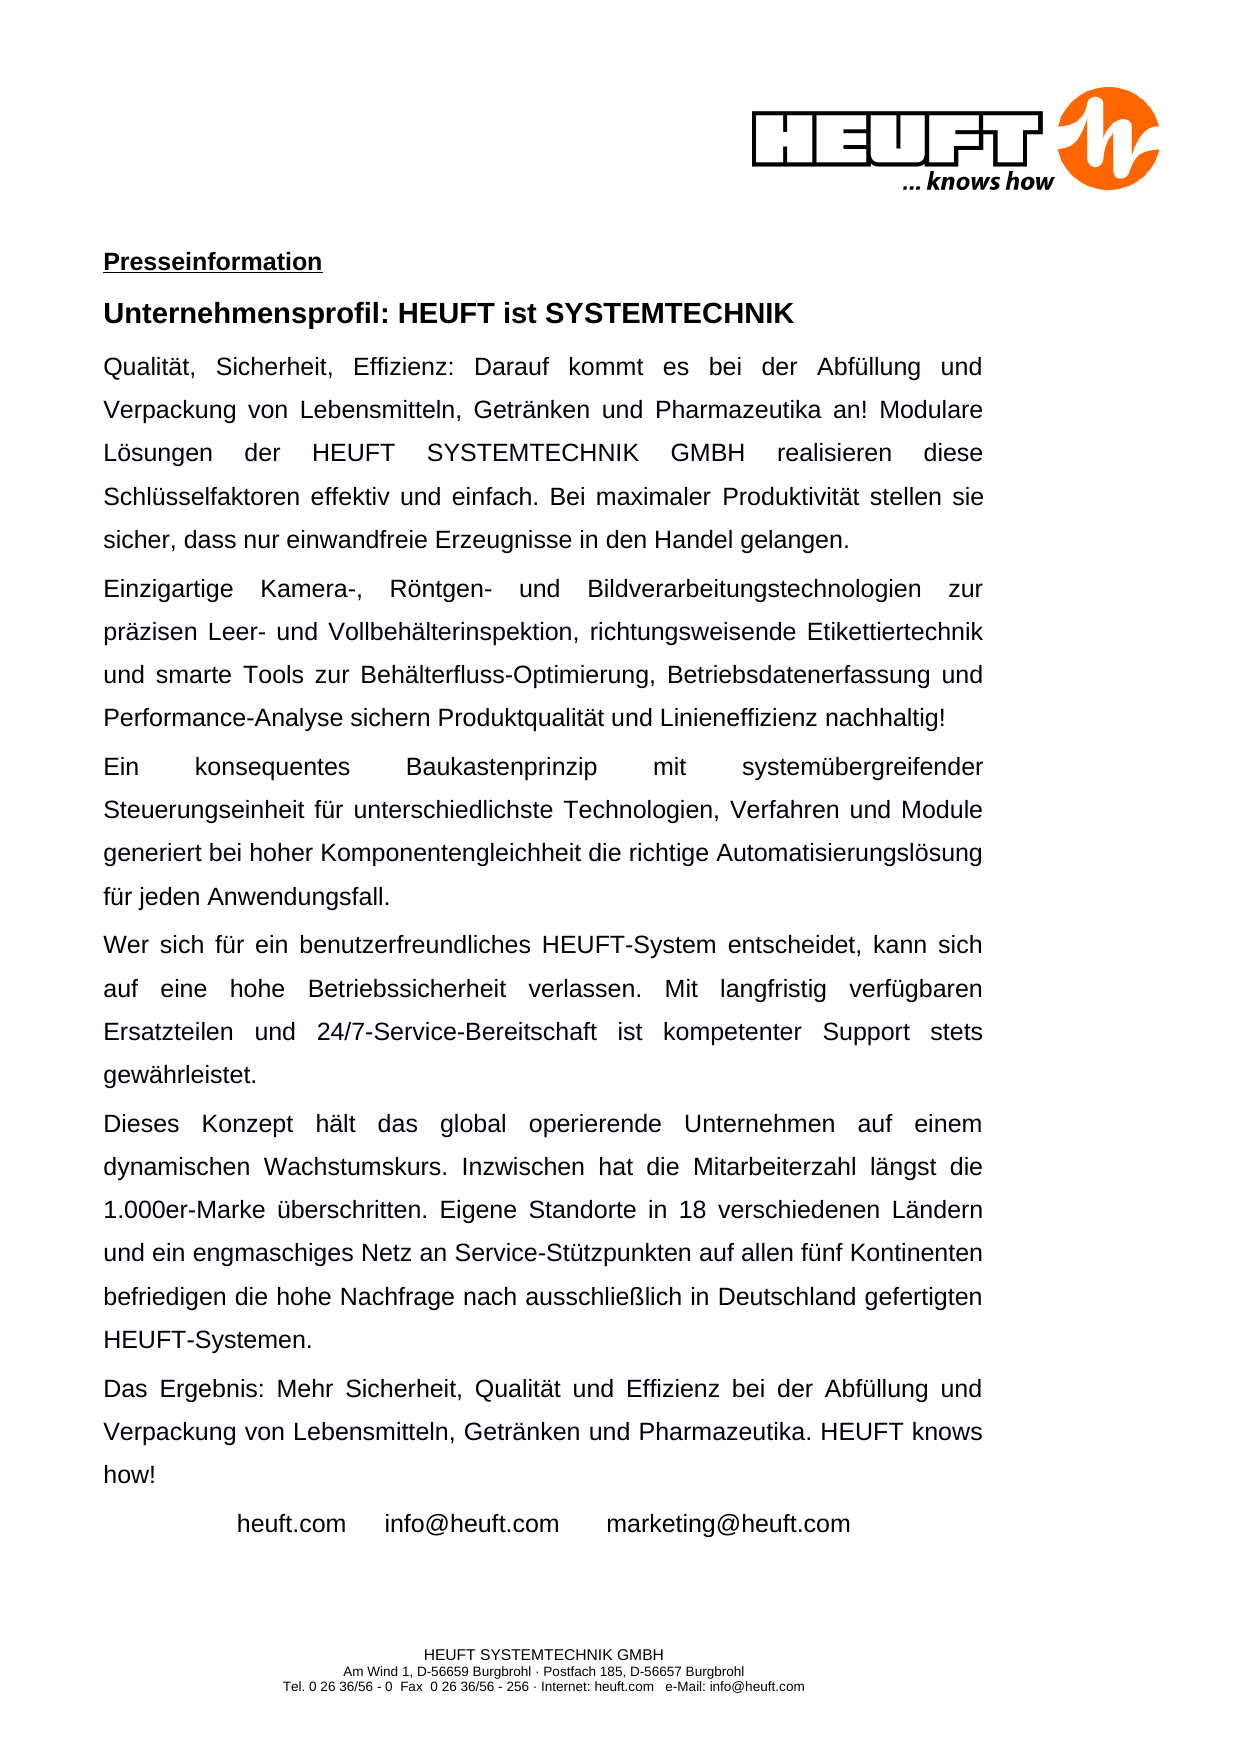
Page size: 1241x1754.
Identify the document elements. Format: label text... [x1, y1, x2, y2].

text Ein konsequentes Baukastenprinzip mit systemübergreifender Steuerungseinheit für unterschiedlichste Technologien, Verfahren und Module generiert bei hoher Komponentengleichheit die richtige Automatisierungslösung für jeden Anwendungsfall. [103, 752, 984, 910]
text Wer sich für ein benutzerfreundliches HEUFT-System entscheidet, kann sich auf eine hohe Betriebssicherheit verlassen. Mit langfristig verfügbaren Ersatzteilen und 24/7-Service-Bereitschaft ist kompetenter Support stets gewährleistet. [103, 931, 984, 1089]
text Presseinformation [103, 247, 984, 276]
text heuft.com info@heuft.com marketing@heuft.com [103, 1509, 984, 1538]
text Qualität, Sicherheit, Effizienz: Darauf kommt es bei der Abfüllung und Verpackung von Lebensmitteln, Getränken und Pharmazeutika an! Modulare Lösungen der HEUFT SYSTEMTECHNIK GMBH realisieren diese Schlüsselfaktoren effektiv und einfach. Bei maximaler Produktivität stellen sie sicher, dass nur einwandfreie Erzeugnisse in den Handel gelangen. [103, 352, 984, 553]
picture [118, 75, 1181, 202]
text Einzigartige Kamera-, Röntgen- und Bildverarbeitungstechnologien zur präzisen Leer- und Vollbehälterinspektion, richtungsweisende Etikettiertechnik und smarte Tools zur Behälterfluss-Optimierung, Betriebsdatenerfassung und Performance-Analyse sichern Produktqualität und Linieneffizienz nachhaltig! [103, 574, 984, 732]
text Unternehmensprofil: HEUFT ist SYSTEMTECHNIK [103, 296, 984, 329]
text Das Ergebnis: Mehr Sicherheit, Qualität und Effizienz bei der Abfüllung und Verpackung von Lebensmitteln, Getränken und Pharmazeutika. HEUFT knows how! [103, 1374, 984, 1489]
text Dieses Konzept hält das global operierende Unternehmen auf einem dynamischen Wachstumskurs. Inzwischen hat die Mitarbeiterzahl längst die 1.000er-Marke überschritten. Eigene Standorte in 18 verschiedenen Ländern und ein engmaschiges Netz an Service-Stützpunkten auf allen fünf Kontinenten befriedigen die hohe Nachfrage nach ausschließlich in Deutschland gefertigten HEUFT-Systemen. [103, 1109, 984, 1353]
